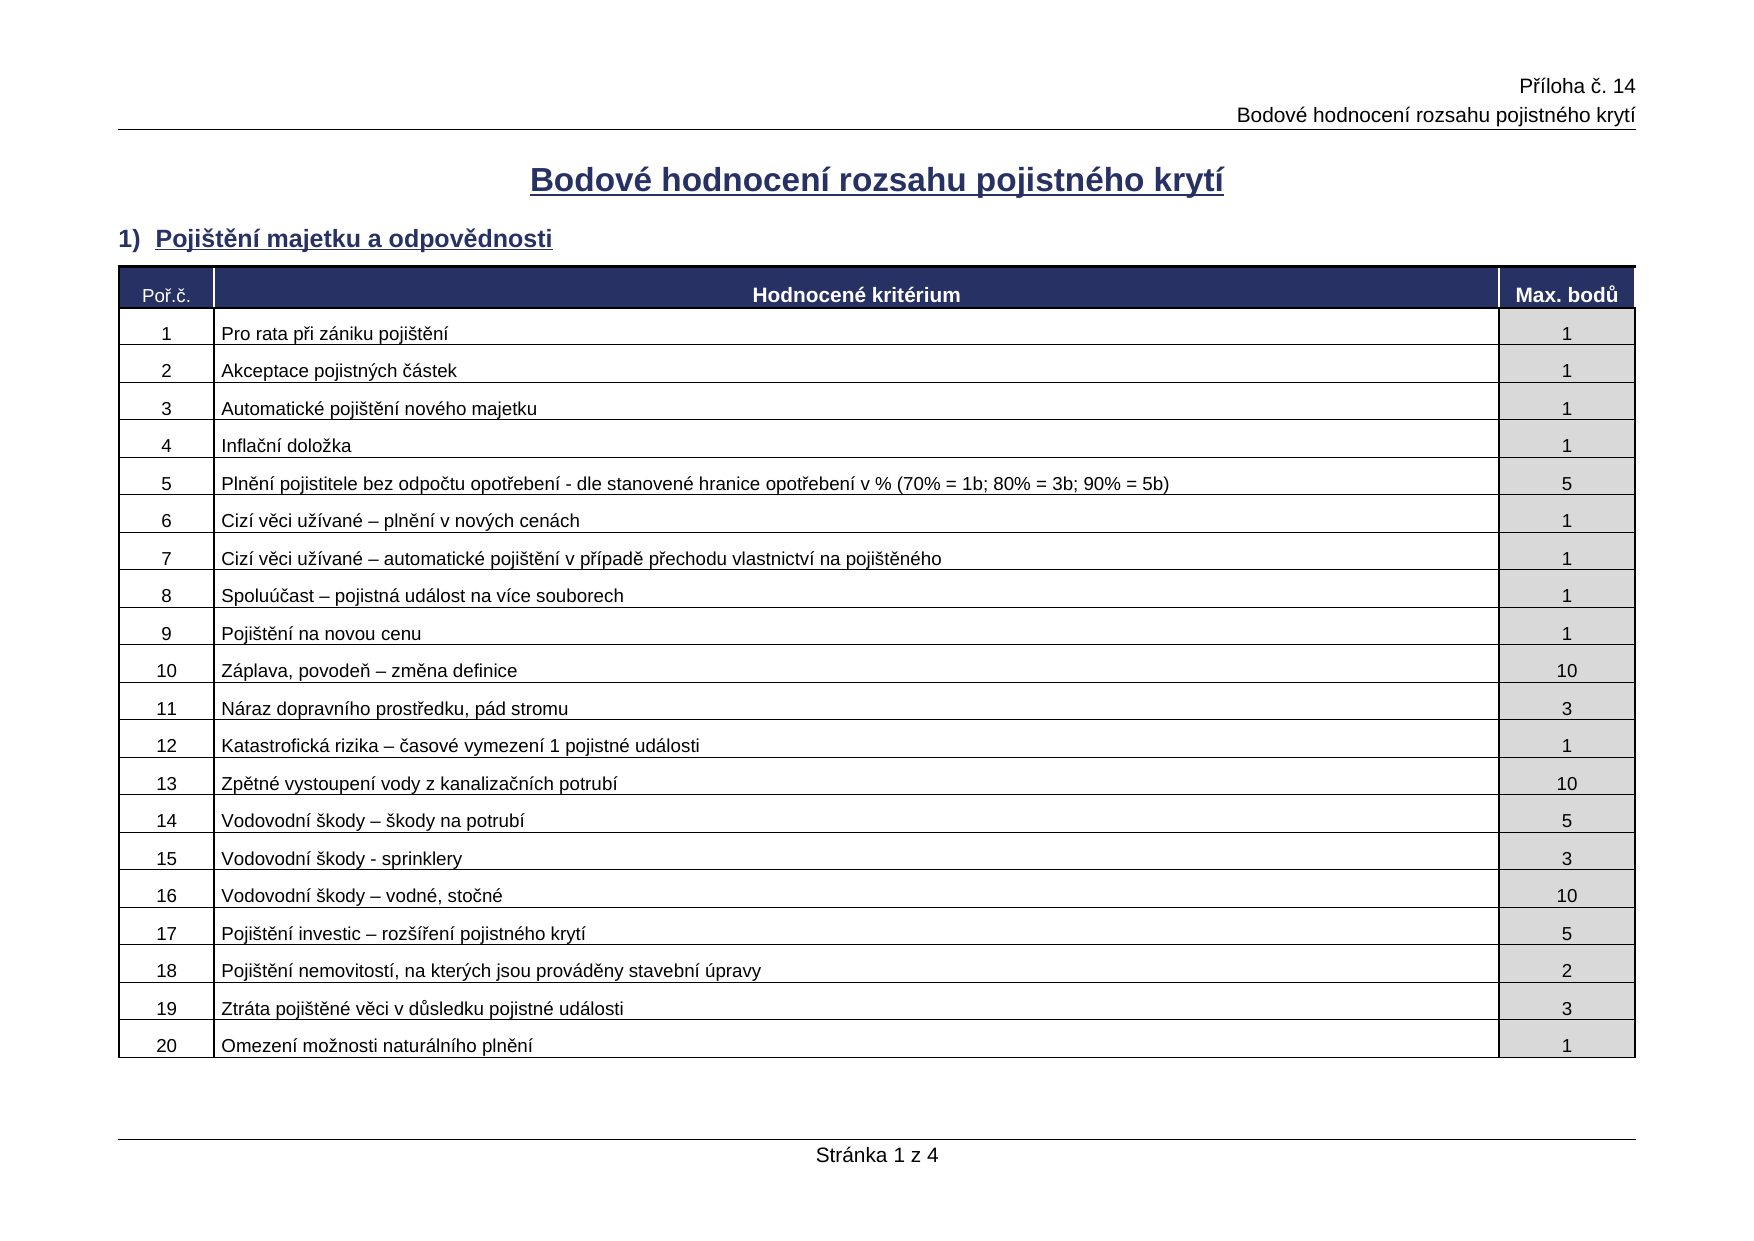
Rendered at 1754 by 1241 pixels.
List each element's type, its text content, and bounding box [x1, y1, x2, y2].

table_cell 1 [1500, 420, 1634, 457]
table_cell 10 [1500, 645, 1634, 682]
table_cell 1 [1500, 309, 1634, 344]
list Pojištění majetku a odpovědnosti [118, 224, 1636, 253]
table_cell Ztráta pojištěné věci v důsledku pojistné události [215, 983, 1498, 1019]
table_cell Vodovodní škody – škody na potrubí [215, 795, 1498, 832]
table_cell 13 [120, 758, 213, 794]
table_cell 9 [120, 608, 213, 644]
table_cell Pojištění nemovitostí, na kterých jsou prováděny stavební úpravy [215, 945, 1498, 982]
table_cell 10 [120, 645, 213, 682]
table_cell Omezení možnosti naturálního plnění [215, 1020, 1498, 1057]
table_cell Cizí věci užívané – plnění v nových cenách [215, 495, 1498, 532]
table_cell 1 [120, 309, 213, 344]
table_cell 15 [120, 833, 213, 869]
table_cell Pojištění investic – rozšíření pojistného krytí [215, 908, 1498, 944]
table_cell 4 [120, 420, 213, 457]
table_cell 1 [1500, 1020, 1634, 1057]
list Bodové hodnocení rozsahu pojistného krytí [118, 160, 1636, 199]
table_cell 1 [1500, 345, 1634, 382]
table_cell Pro rata při zániku pojištění [215, 309, 1498, 344]
table_header Max. bodů [1500, 268, 1634, 307]
table_header Poř.č. [120, 268, 213, 307]
table_cell 20 [120, 1020, 213, 1057]
table_cell Inflační doložka [215, 420, 1498, 457]
table_cell Cizí věci užívané – automatické pojištění v případě přechodu vlastnictví na pojištěného [215, 533, 1498, 569]
table_cell 18 [120, 945, 213, 982]
table_cell 2 [120, 345, 213, 382]
table_cell 1 [1500, 383, 1634, 419]
table_cell 8 [120, 570, 213, 607]
table_cell 5 [1500, 908, 1634, 944]
table_cell 3 [120, 383, 213, 419]
table_cell Pojištění na novou cenu [215, 608, 1498, 644]
table_cell 1 [1500, 533, 1634, 569]
table_cell 6 [120, 495, 213, 532]
table_cell Vodovodní škody - sprinklery [215, 833, 1498, 869]
table_cell 5 [120, 458, 213, 494]
table_cell Náraz dopravního prostředku, pád stromu [215, 683, 1498, 719]
table_cell 11 [120, 683, 213, 719]
table_cell 19 [120, 983, 213, 1019]
table_cell Spoluúčast – pojistná událost na více souborech [215, 570, 1498, 607]
table_cell 7 [120, 533, 213, 569]
table_cell 1 [1500, 608, 1634, 644]
table_cell 1 [1500, 720, 1634, 757]
table_cell 10 [1500, 870, 1634, 907]
table_cell Vodovodní škody – vodné, stočné [215, 870, 1498, 907]
table_cell Záplava, povodeň – změna definice [215, 645, 1498, 682]
table_cell Katastrofická rizika – časové vymezení 1 pojistné události [215, 720, 1498, 757]
table_cell 14 [120, 795, 213, 832]
table_cell 1 [1500, 570, 1634, 607]
table_cell 5 [1500, 795, 1634, 832]
table_cell 3 [1500, 833, 1634, 869]
table_header Hodnocené kritérium [215, 268, 1498, 307]
table_cell 3 [1500, 683, 1634, 719]
table_cell 5 [1500, 458, 1634, 494]
table_cell 2 [1500, 945, 1634, 982]
table_cell Zpětné vystoupení vody z kanalizačních potrubí [215, 758, 1498, 794]
table_cell 12 [120, 720, 213, 757]
table_cell Akceptace pojistných částek [215, 345, 1498, 382]
table_cell 10 [1500, 758, 1634, 794]
table_cell Automatické pojištění nového majetku [215, 383, 1498, 419]
table_cell 17 [120, 908, 213, 944]
table_cell 3 [1500, 983, 1634, 1019]
table_cell 1 [1500, 495, 1634, 532]
table_cell 16 [120, 870, 213, 907]
table_cell Plnění pojistitele bez odpočtu opotřebení - dle stanovené hranice opotřebení v % (70% = 1b; 80% = 3b; 90% = 5b) [215, 458, 1498, 494]
